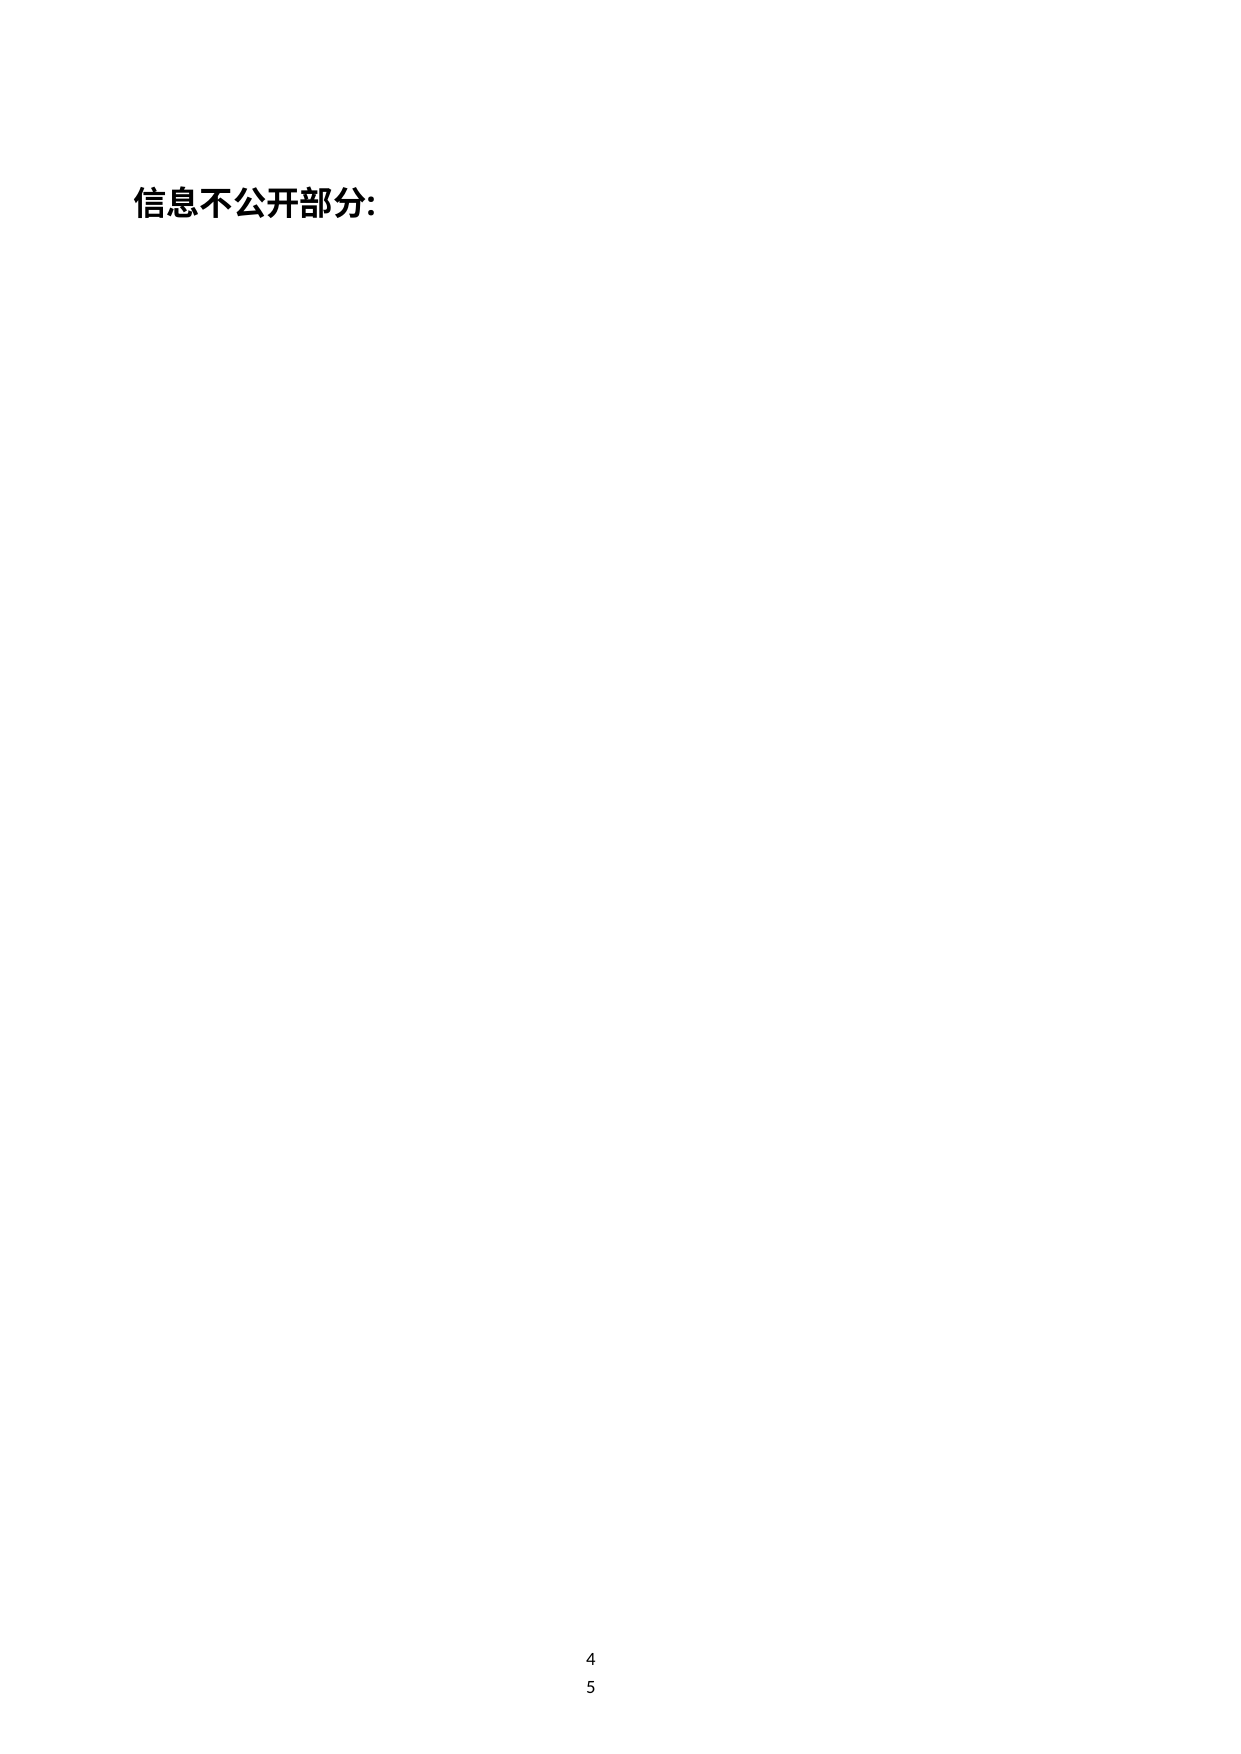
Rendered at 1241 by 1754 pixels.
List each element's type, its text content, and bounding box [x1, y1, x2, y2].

subtitle 信息不公开部分: [133, 177, 1048, 226]
